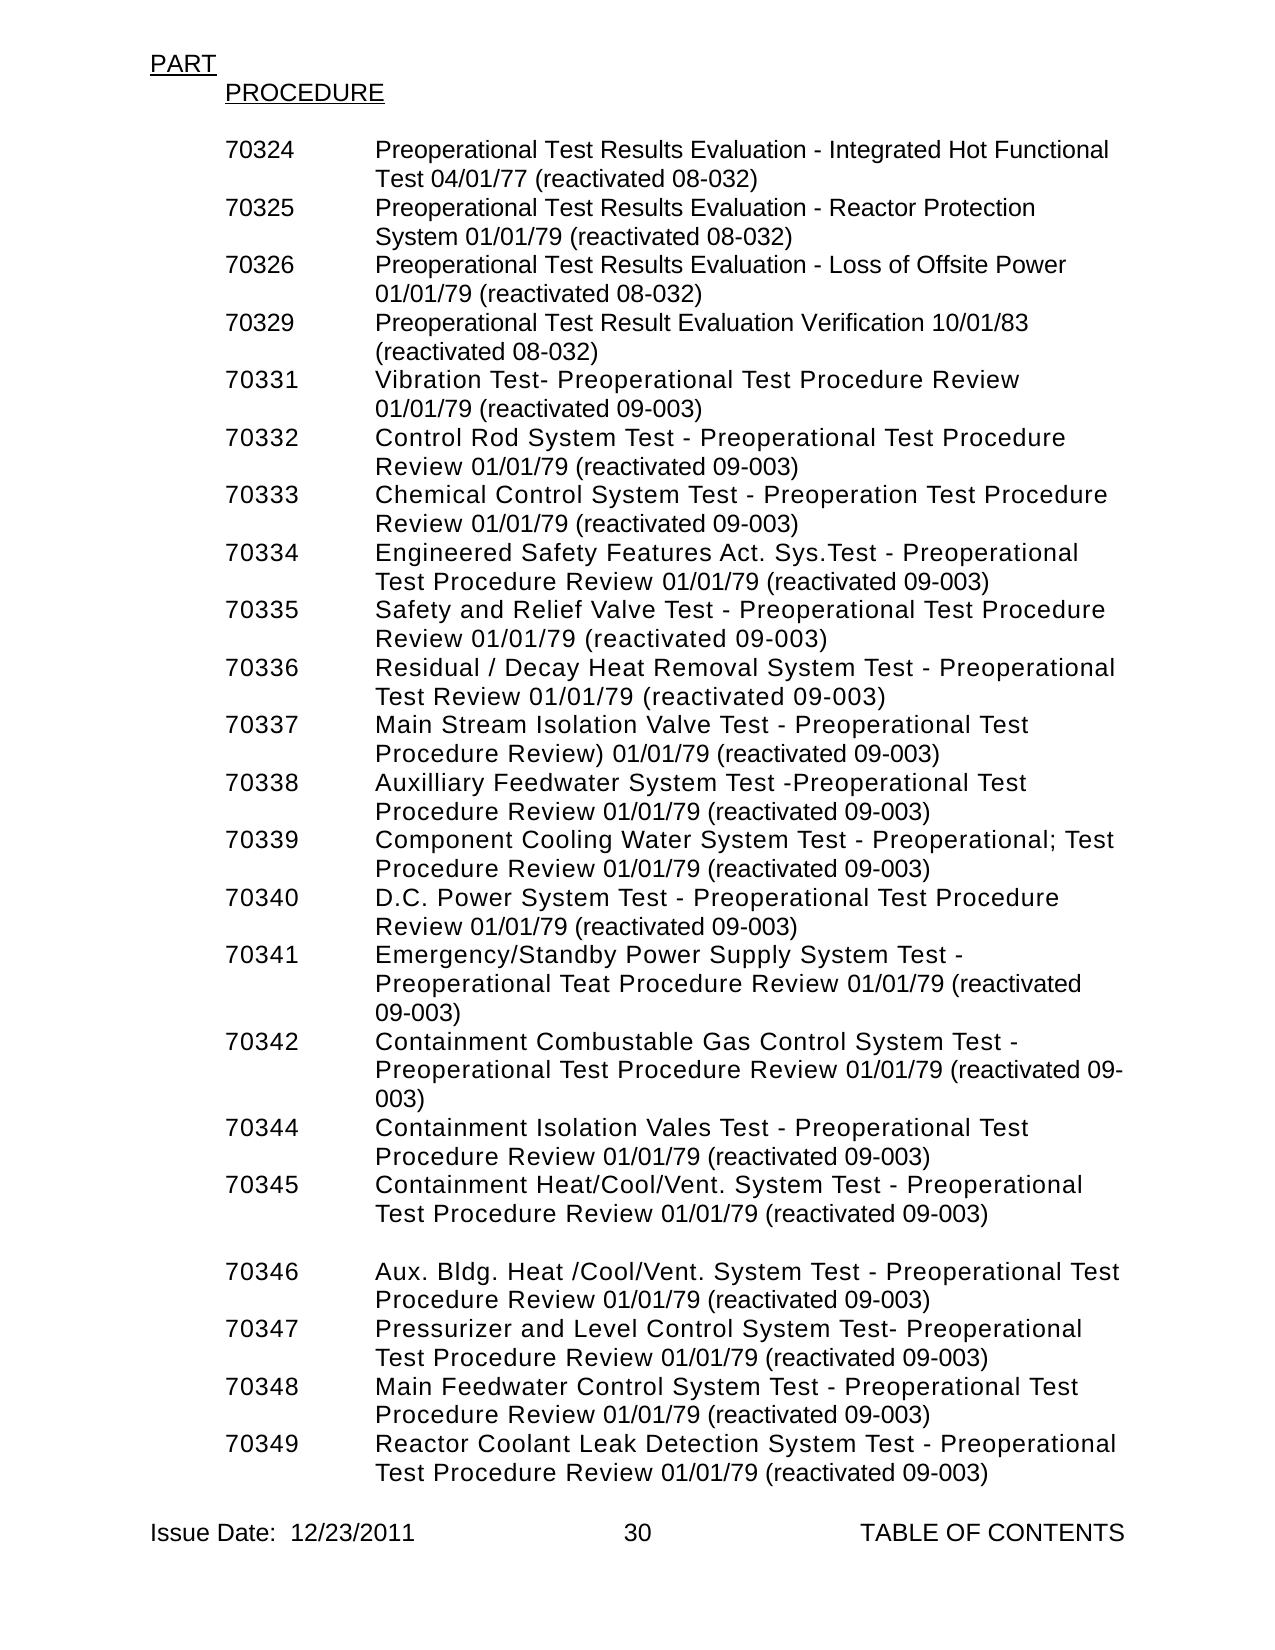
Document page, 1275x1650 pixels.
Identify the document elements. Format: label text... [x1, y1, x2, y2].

text 70331 Vibration Test- Preoperational Test Procedure Review 01/01/79 (reactivated 09-003) [225, 365, 1125, 423]
text 70338 Auxilliary Feedwater System Test -Preoperational Test Procedure Review 01/01/79 (reactivated 09-003) [150, 768, 1125, 825]
text 70335 Safety and Relief Valve Test - Preoperational Test Procedure Review 01/01/79 (reactivated 09-003) [150, 595, 1125, 653]
text 70344 Containment Isolation Vales Test - Preoperational Test Procedure Review 01/01/79 (reactivated 09-003) [150, 1113, 1125, 1170]
text 70346 Aux. Bldg. Heat /Cool/Vent. System Test - Preoperational Test Procedure Review 01/01/79 (reactivated 09-003) [150, 1257, 1125, 1314]
text 70342 Containment Combustable Gas Control System Test -Preoperational Test Procedure Review 01/01/79 (reactivated 09-003) [150, 1027, 1125, 1113]
text 70345 Containment Heat/Cool/Vent. System Test - Preoperational Test Procedure Review 01/01/79 (reactivated 09-003) [150, 1170, 1125, 1228]
text 70336 Residual / Decay Heat Removal System Test - Preoperational Test Review 01/01/79 (reactivated 09-003) [150, 653, 1125, 710]
text 70325 Preoperational Test Results Evaluation - Reactor Protection System 01/01/79 (reactivated 08-032) [150, 193, 1125, 250]
text 70337 Main Stream Isolation Valve Test - Preoperational Test Procedure Review) 01/01/79 (reactivated 09-003) [150, 710, 1125, 768]
text 70334 Engineered Safety Features Act. Sys.Test - Preoperational Test Procedure Review 01/01/79 (reactivated 09-003) [150, 538, 1125, 595]
text 70349 Reactor Coolant Leak Detection System Test - Preoperational Test Procedure Review 01/01/79 (reactivated 09-003) [150, 1429, 1125, 1487]
text 70324 Preoperational Test Results Evaluation - Integrated Hot Functional Test 04/01/77 (reactivated 08-032) [225, 135, 1125, 193]
text 70348 Main Feedwater Control System Test - Preoperational Test Procedure Review 01/01/79 (reactivated 09-003) [150, 1372, 1125, 1429]
text 70332 Control Rod System Test - Preoperational Test Procedure Review 01/01/79 (reactivated 09-003) [150, 423, 1125, 480]
text 70333 Chemical Control System Test - Preoperation Test Procedure Review 01/01/79 (reactivated 09-003) [150, 480, 1125, 538]
text 70340 D.C. Power System Test - Preoperational Test Procedure Review 01/01/79 (reactivated 09-003) [150, 883, 1125, 940]
text 70341 Emergency/Standby Power Supply System Test - Preoperational Teat Procedure Review 01/01/79 (reactivated 09-003) [150, 940, 1125, 1027]
text 70347 Pressurizer and Level Control System Test- Preoperational Test Procedure Review 01/01/79 (reactivated 09-003) [150, 1314, 1125, 1372]
text 70326 Preoperational Test Results Evaluation - Loss of Offsite Power 01/01/79 (reactivated 08-032) [150, 250, 1125, 308]
text 70339 Component Cooling Water System Test - Preoperational; Test Procedure Review 01/01/79 (reactivated 09-003) [150, 825, 1125, 883]
text 70329 Preoperational Test Result Evaluation Verification 10/01/83 (reactivated 08-032) [150, 308, 1125, 365]
